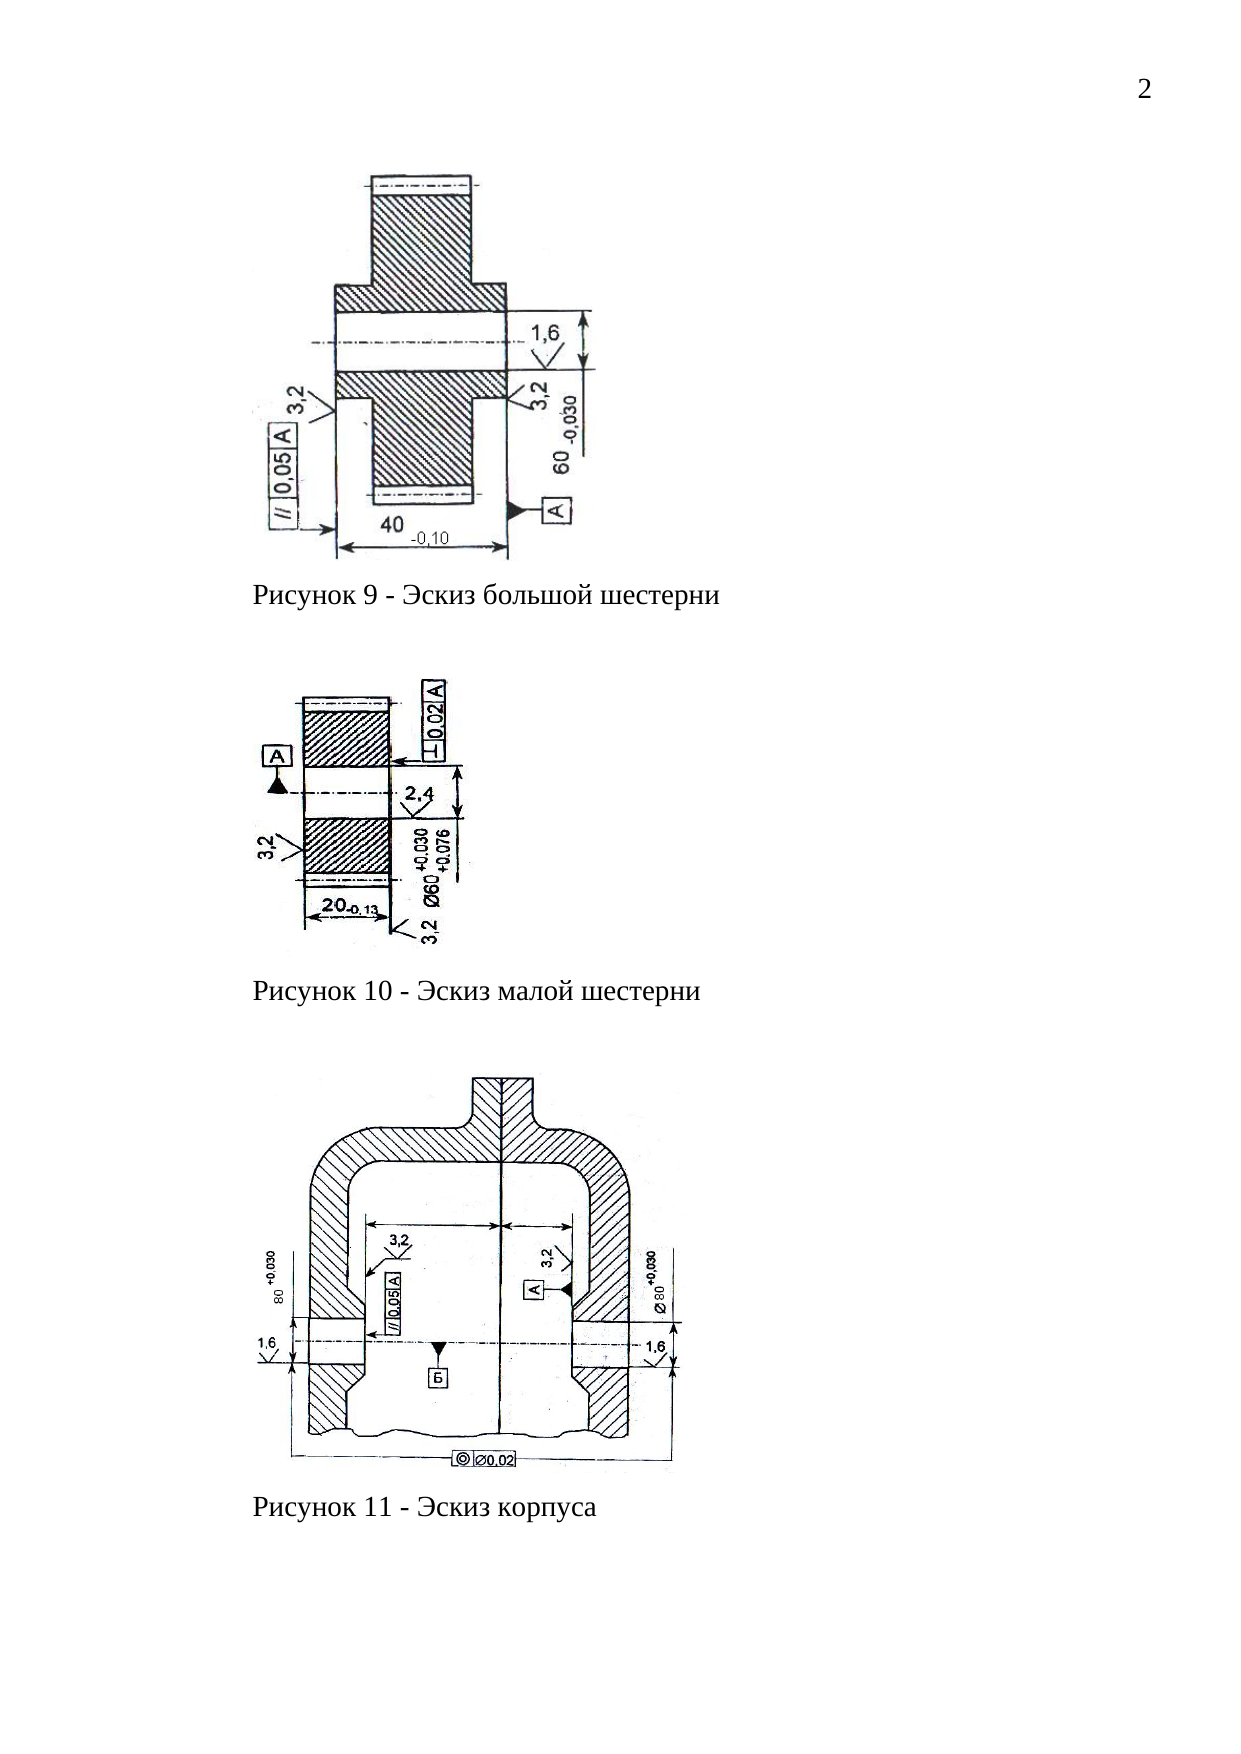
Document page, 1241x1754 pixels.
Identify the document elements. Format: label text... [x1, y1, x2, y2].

picture [252, 678, 475, 957]
text Рисунок 9 - Эскиз большой шестерни [177, 577, 1152, 611]
text Рисунок 11 - Эскиз корпуса [177, 1489, 1152, 1523]
picture [252, 168, 596, 561]
text Рисунок 10 - Эскиз малой шестерни [177, 973, 1152, 1007]
picture [252, 1073, 686, 1473]
